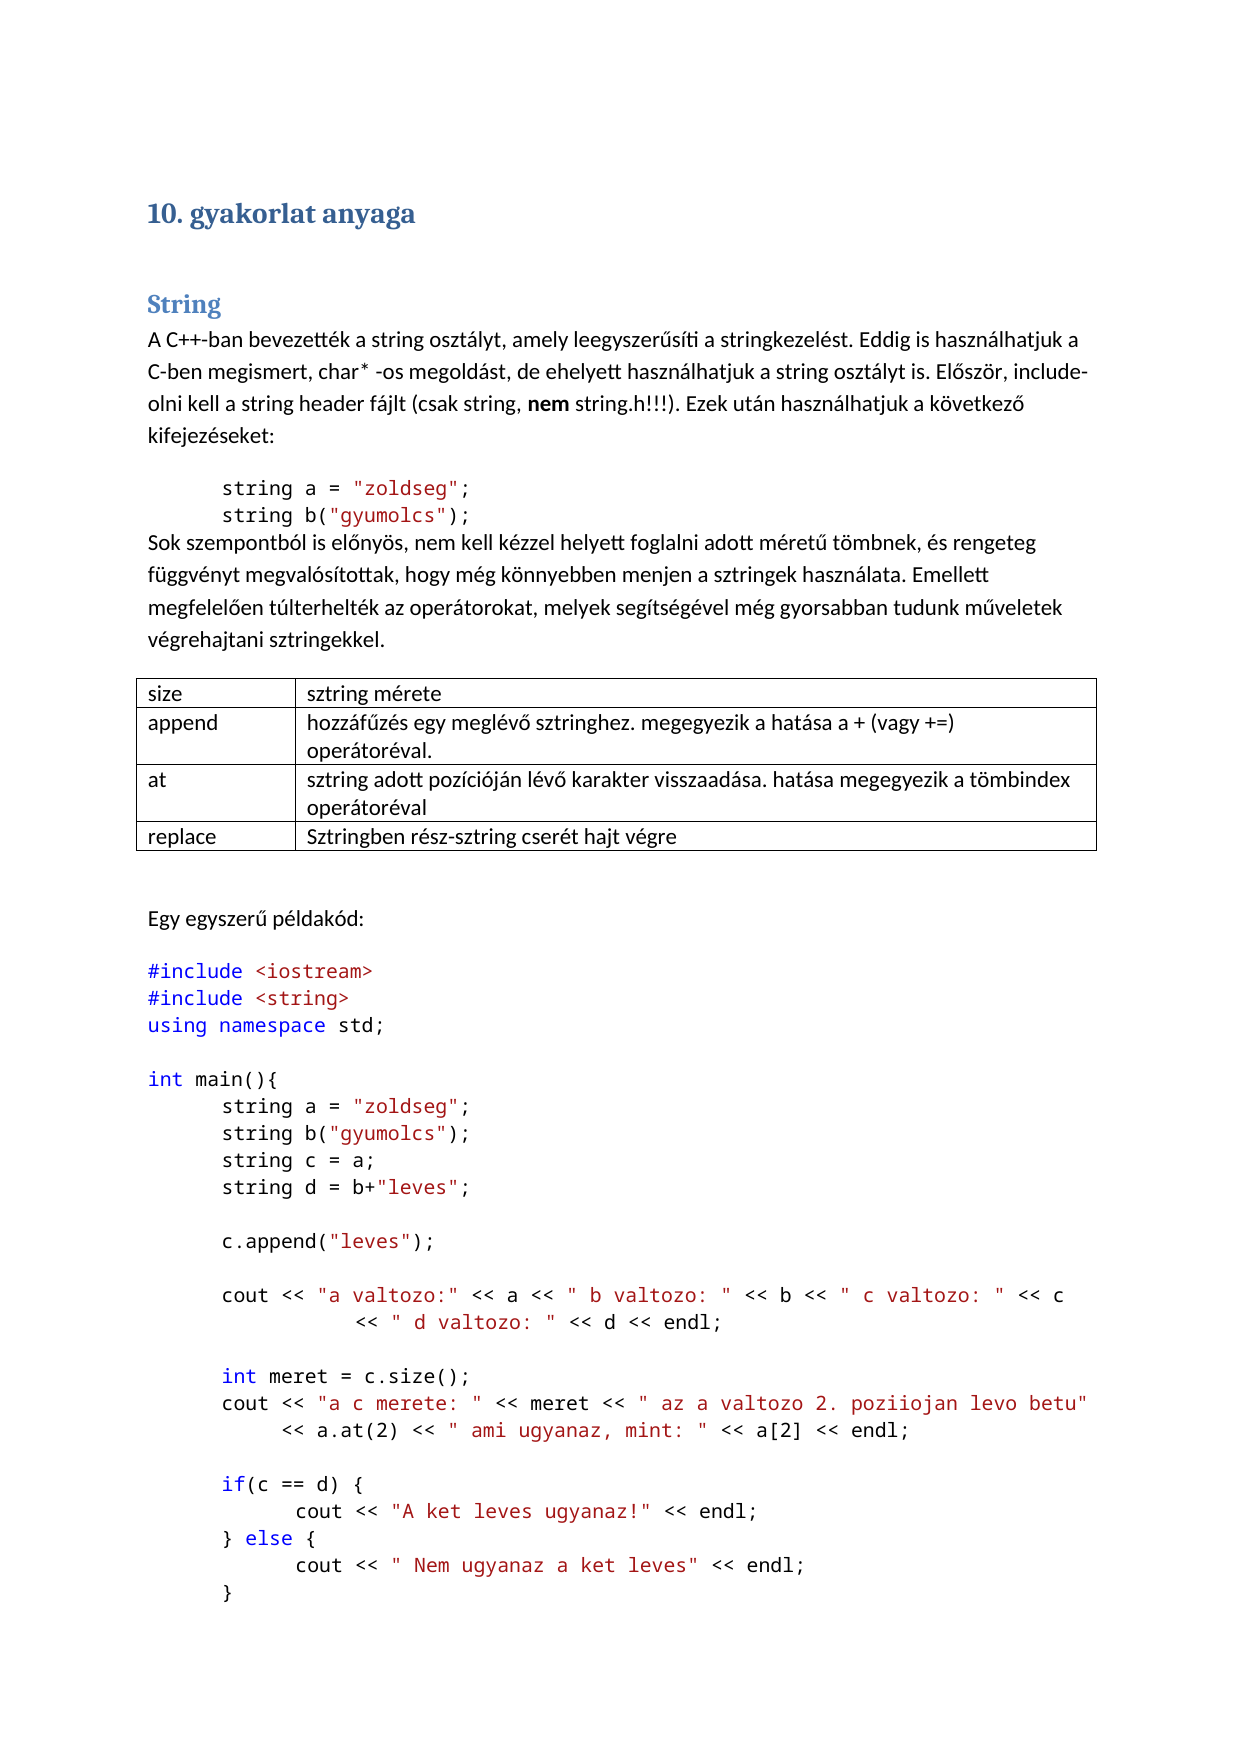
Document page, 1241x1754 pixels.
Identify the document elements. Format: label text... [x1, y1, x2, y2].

text string c = a; [148, 1146, 1093, 1173]
table_cell sztring adott pozícióján lévő karakter visszaadása. hatása megegyezik a tömbindex operátoréval [296, 765, 1096, 821]
text } else { [148, 1524, 1093, 1551]
text string a = "zoldseg"; [148, 1092, 1093, 1119]
text cout << "A ket leves ugyanaz!" << endl; [148, 1497, 1093, 1524]
subtitle 10. gyakorlat anyaga [148, 198, 1093, 231]
text string b("gyumolcs"); [148, 1119, 1093, 1146]
text using namespace std; [148, 1011, 1093, 1038]
text cout << "a c merete: " << meret << " az a valtozo 2. poziiojan levo betu" [148, 1389, 1093, 1416]
text Sok szempontból is előnyös, nem kell kézzel helyett foglalni adott méretű tömbnek, és rengeteg függvényt megvalósítottak, hogy még könnyebben menjen a sztringek használata. Emellett megfelelően túlterhelték az operátorokat, melyek segítségével még gyorsabban tudunk műveletek végrehajtani sztringekkel. [148, 528, 1093, 653]
text c.append("leves"); [148, 1227, 1093, 1254]
table_cell append [137, 708, 295, 764]
text } [148, 1578, 1093, 1605]
text #include <iostream> [148, 957, 1093, 984]
text string a = "zoldseg"; [148, 474, 1093, 501]
table_cell hozzáfűzés egy meglévő sztringhez. megegyezik a hatása a + (vagy +=) operátoréval. [296, 708, 1096, 764]
text Egy egyszerű példakód: [148, 904, 1093, 932]
subtitle String [148, 289, 1093, 320]
table_header sztring mérete [296, 679, 1096, 707]
table_cell replace [137, 822, 295, 850]
text int meret = c.size(); [148, 1362, 1093, 1389]
text cout << "a valtozo:" << a << " b valtozo: " << b << " c valtozo: " << c << " d valtozo: " << d << endl; [148, 1281, 1093, 1335]
text << a.at(2) << " ami ugyanaz, mint: " << a[2] << endl; [148, 1416, 1093, 1443]
text cout << " Nem ugyanaz a ket leves" << endl; [148, 1551, 1093, 1578]
text #include <string> [148, 984, 1093, 1011]
table_cell Sztringben rész-sztring cserét hajt végre [296, 822, 1096, 850]
text A C++-ban bevezették a string osztályt, amely leegyszerűsíti a stringkezelést. Eddig is használhatjuk a C-ben megismert, char* -os megoldást, de ehelyett használhatjuk a string osztályt is. Először, include-olni kell a string header fájlt (csak string, nem string.h!!!). Ezek után használhatjuk a következő kifejezéseket: [148, 325, 1093, 449]
text string d = b+"leves"; [148, 1173, 1093, 1200]
table_cell at [137, 765, 295, 821]
table_header size [137, 679, 295, 707]
text string b("gyumolcs"); [148, 501, 1093, 528]
text if(c == d) { [148, 1470, 1093, 1497]
text int main(){ [148, 1065, 1093, 1092]
